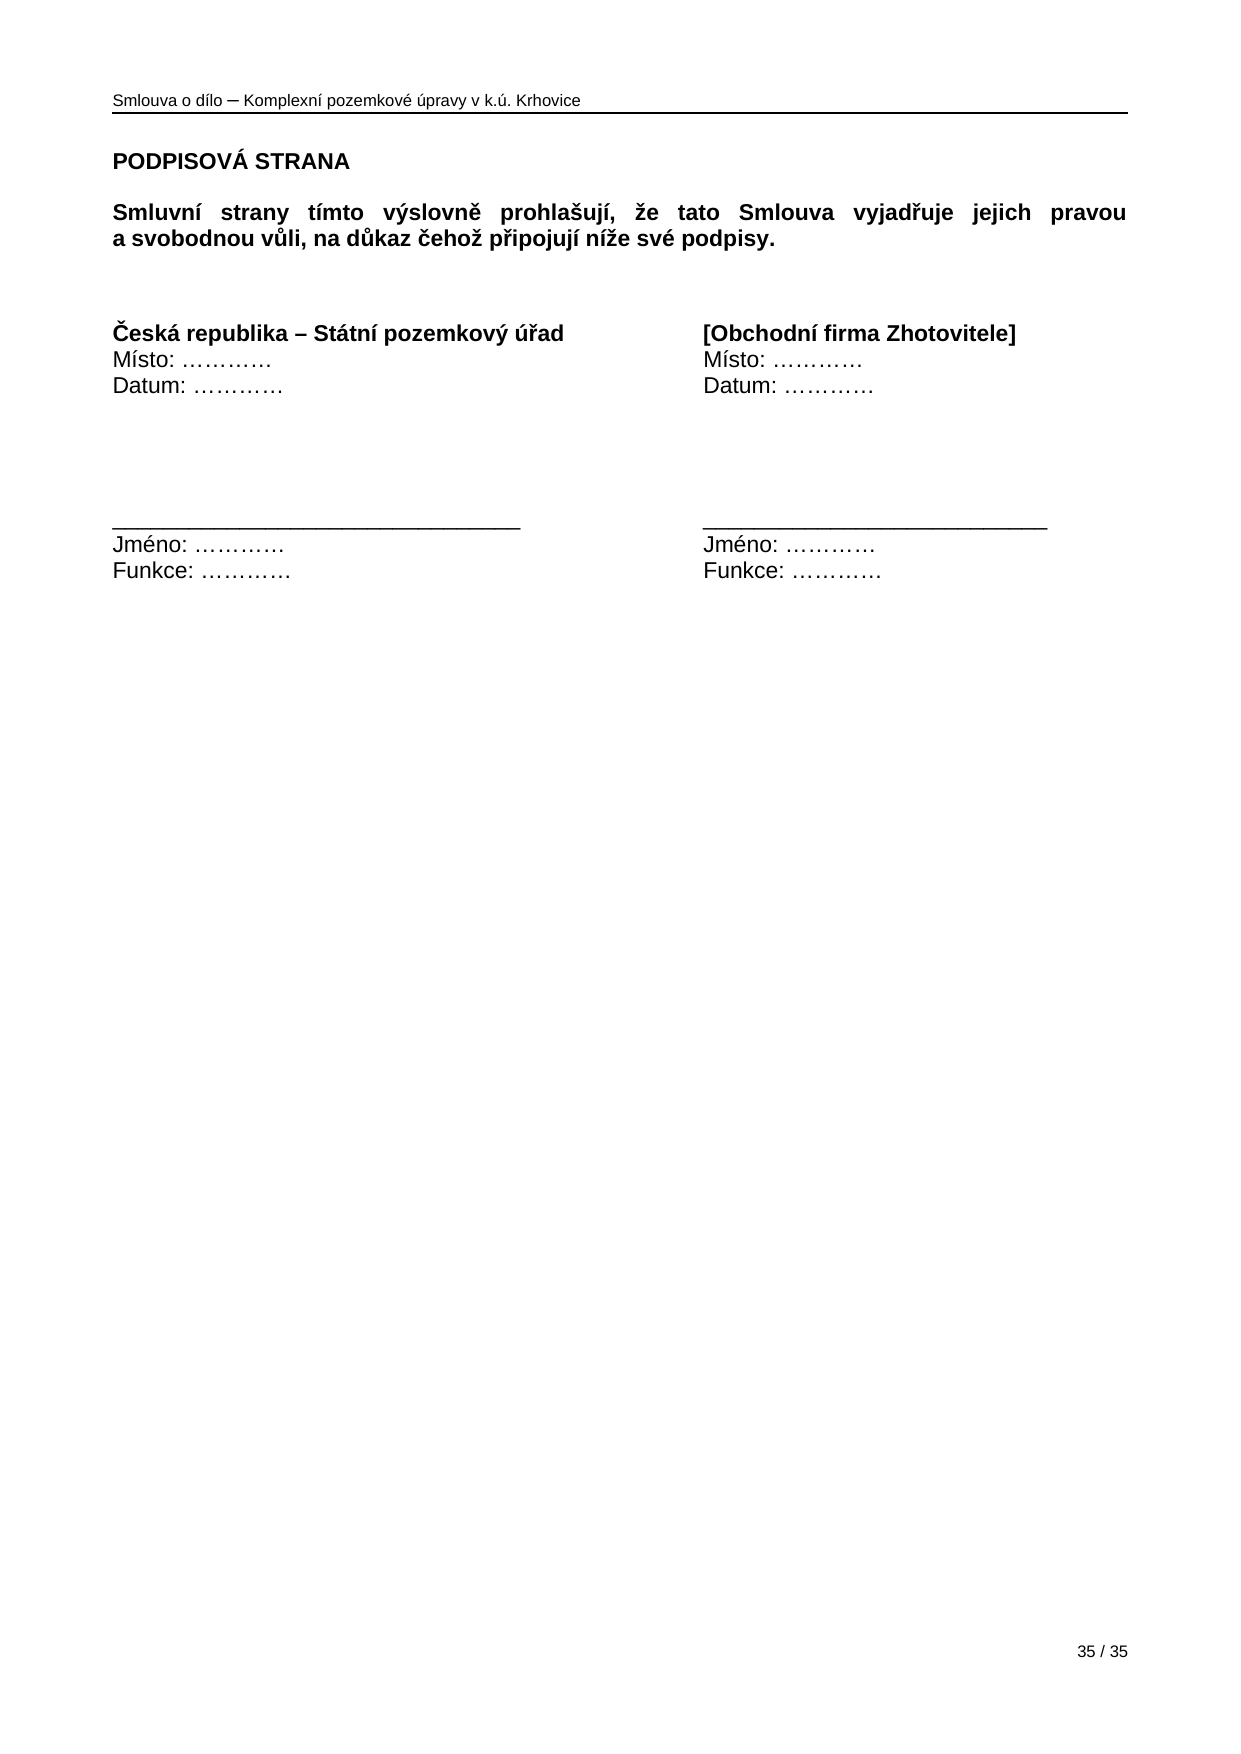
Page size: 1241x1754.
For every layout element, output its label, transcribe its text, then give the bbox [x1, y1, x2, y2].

text Jméno: ………… Jméno: ………… [112, 531, 1128, 557]
text PODPISOVÁ STRANA [112, 148, 1128, 174]
text Česká republika – Státní pozemkový úřad [Obchodní firma Zhotovitele] [112, 320, 1128, 346]
text ________________________________ ___________________________ [112, 504, 1128, 531]
text Místo: ………… Místo: ………… [112, 346, 1128, 372]
text Datum: ………… Datum: ………… [112, 372, 1128, 399]
text Funkce: ………… Funkce: ………… [112, 557, 1128, 583]
text Smluvní strany tímto výslovně prohlašují, že tato Smlouva vyjadřuje jejich pravou a svobodnou vůli, na důkaz čehož připojují níže své podpisy. [112, 199, 1128, 252]
